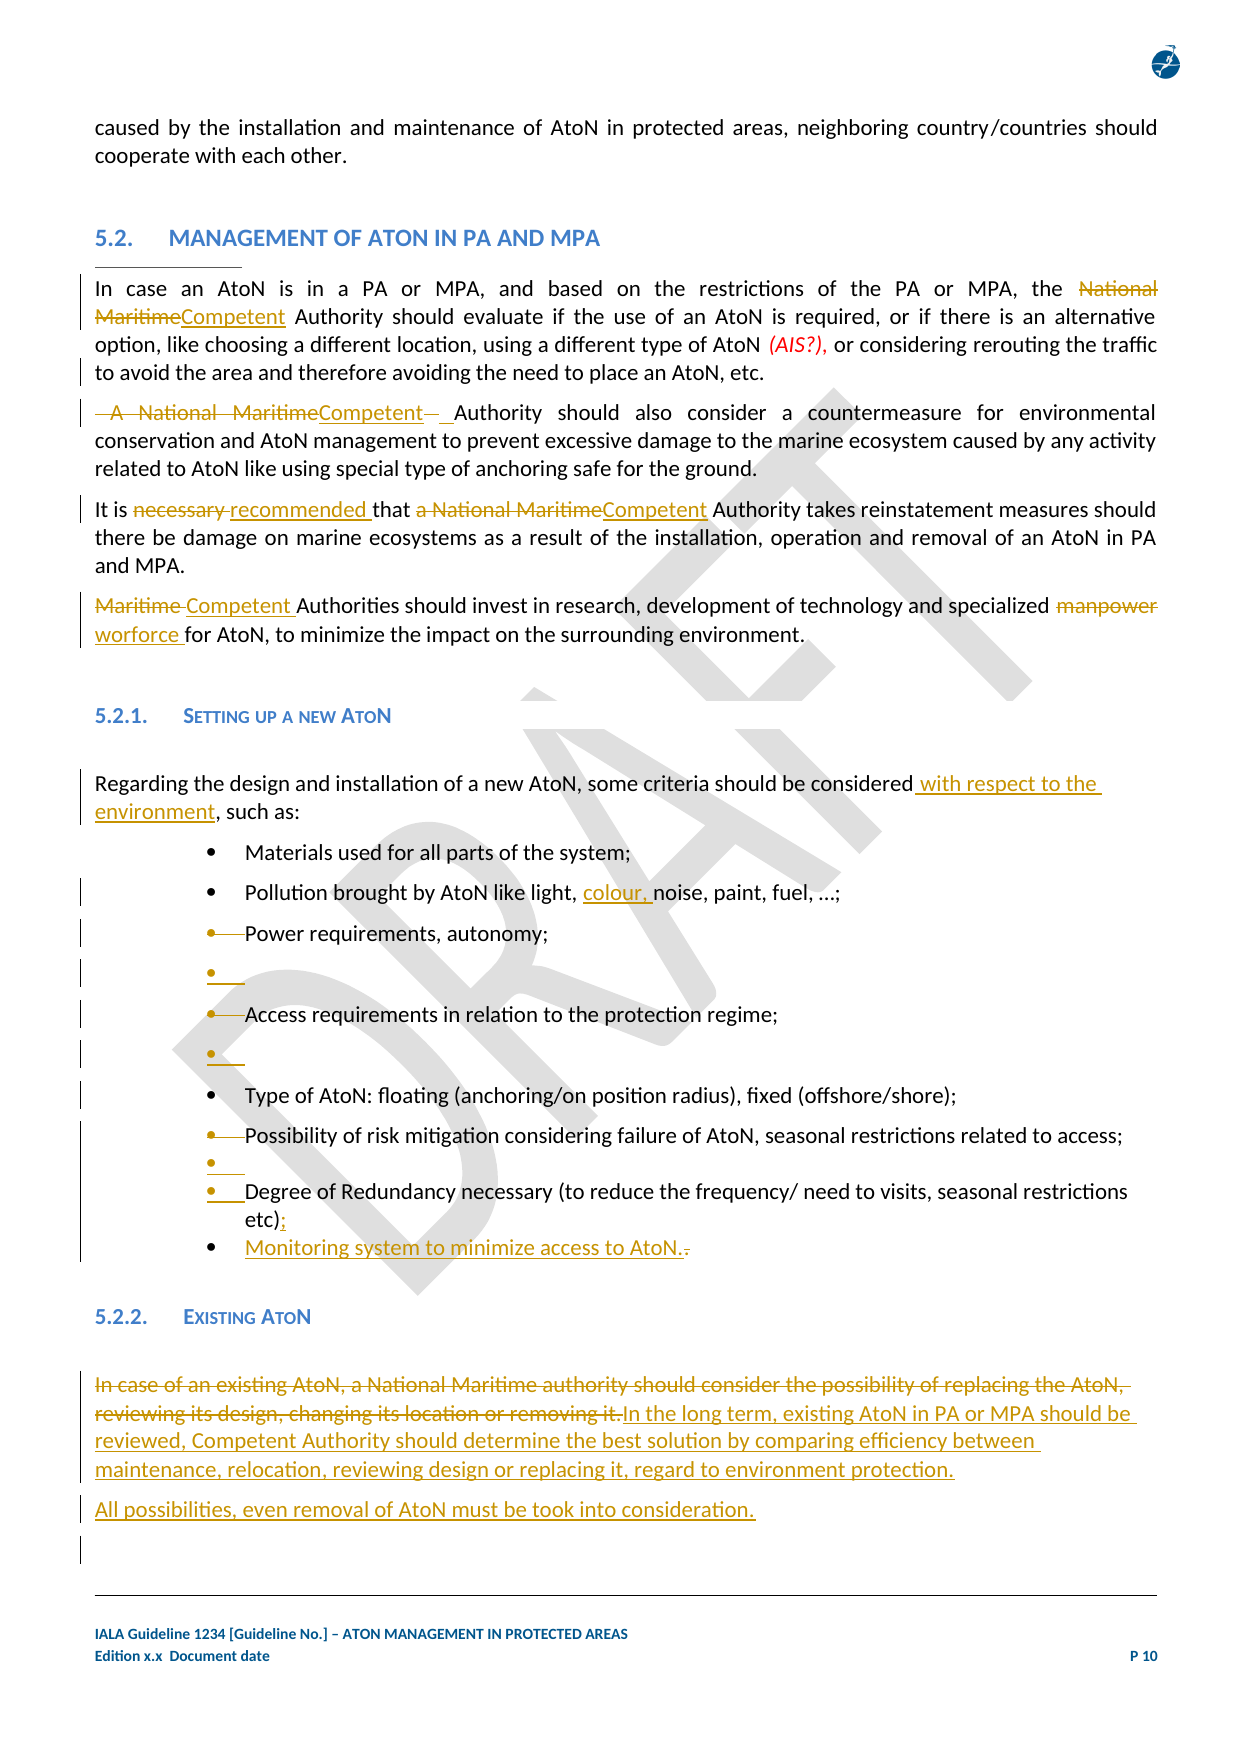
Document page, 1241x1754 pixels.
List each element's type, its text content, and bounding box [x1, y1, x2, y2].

list Possibility of risk mitigation considering failure of AtoN, seasonal restrictions related to access; [207, 1121, 1157, 1149]
list Degree of Redundancy necessary (to reduce the frequency/ need to visits, seasonal restrictions etc) [207, 1177, 1157, 1233]
list Type of AtoN: floating (anchoring/on position radius), fixed (offshore/shore); [207, 1081, 1157, 1109]
text Regarding the design and installation of a new AtoN, some criteria should be considered, such as: [94, 769, 1157, 825]
subtitle Management of AtoN in PA and MPA [94, 223, 1157, 253]
subtitle Setting up a new AtoN [94, 701, 1157, 729]
list Power requirements, autonomy; [207, 919, 1157, 947]
subtitle Existing AtoN [94, 1302, 1157, 1330]
text In case an AtoN is in a PA or MPA, and based on the restrictions of the PA or MPA, the Authority should evaluate if the use of an AtoN is required, or if there is an alternative option, like choosing a different location, using a different type of AtoN (AIS?), or considering rerouting the traffic to avoid the area and therefore avoiding the need to place an AtoN, etc. [94, 274, 1157, 386]
picture [1120, 0, 1239, 114]
text Authorities should invest in research, development of technology and specialized for AtoN, to minimize the impact on the surrounding environment. [94, 592, 1157, 648]
text It is that Authority takes reinstatement measures should there be damage on marine ecosystems as a result of the installation, operation and removal of an AtoN in PA and MPA. [94, 495, 1157, 579]
list Pollution brought by AtoN like light, noise, paint, fuel, …; [207, 878, 1157, 906]
list Access requirements in relation to the protection regime; [207, 1000, 1157, 1028]
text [94, 113, 1157, 169]
text Authority should also consider a countermeasure for environmental conservation and AtoN management to prevent excessive damage to the marine ecosystem caused by any activity related to AtoN like using special type of anchoring safe for the ground. [94, 398, 1157, 483]
list Materials used for all parts of the system; [207, 838, 1157, 866]
